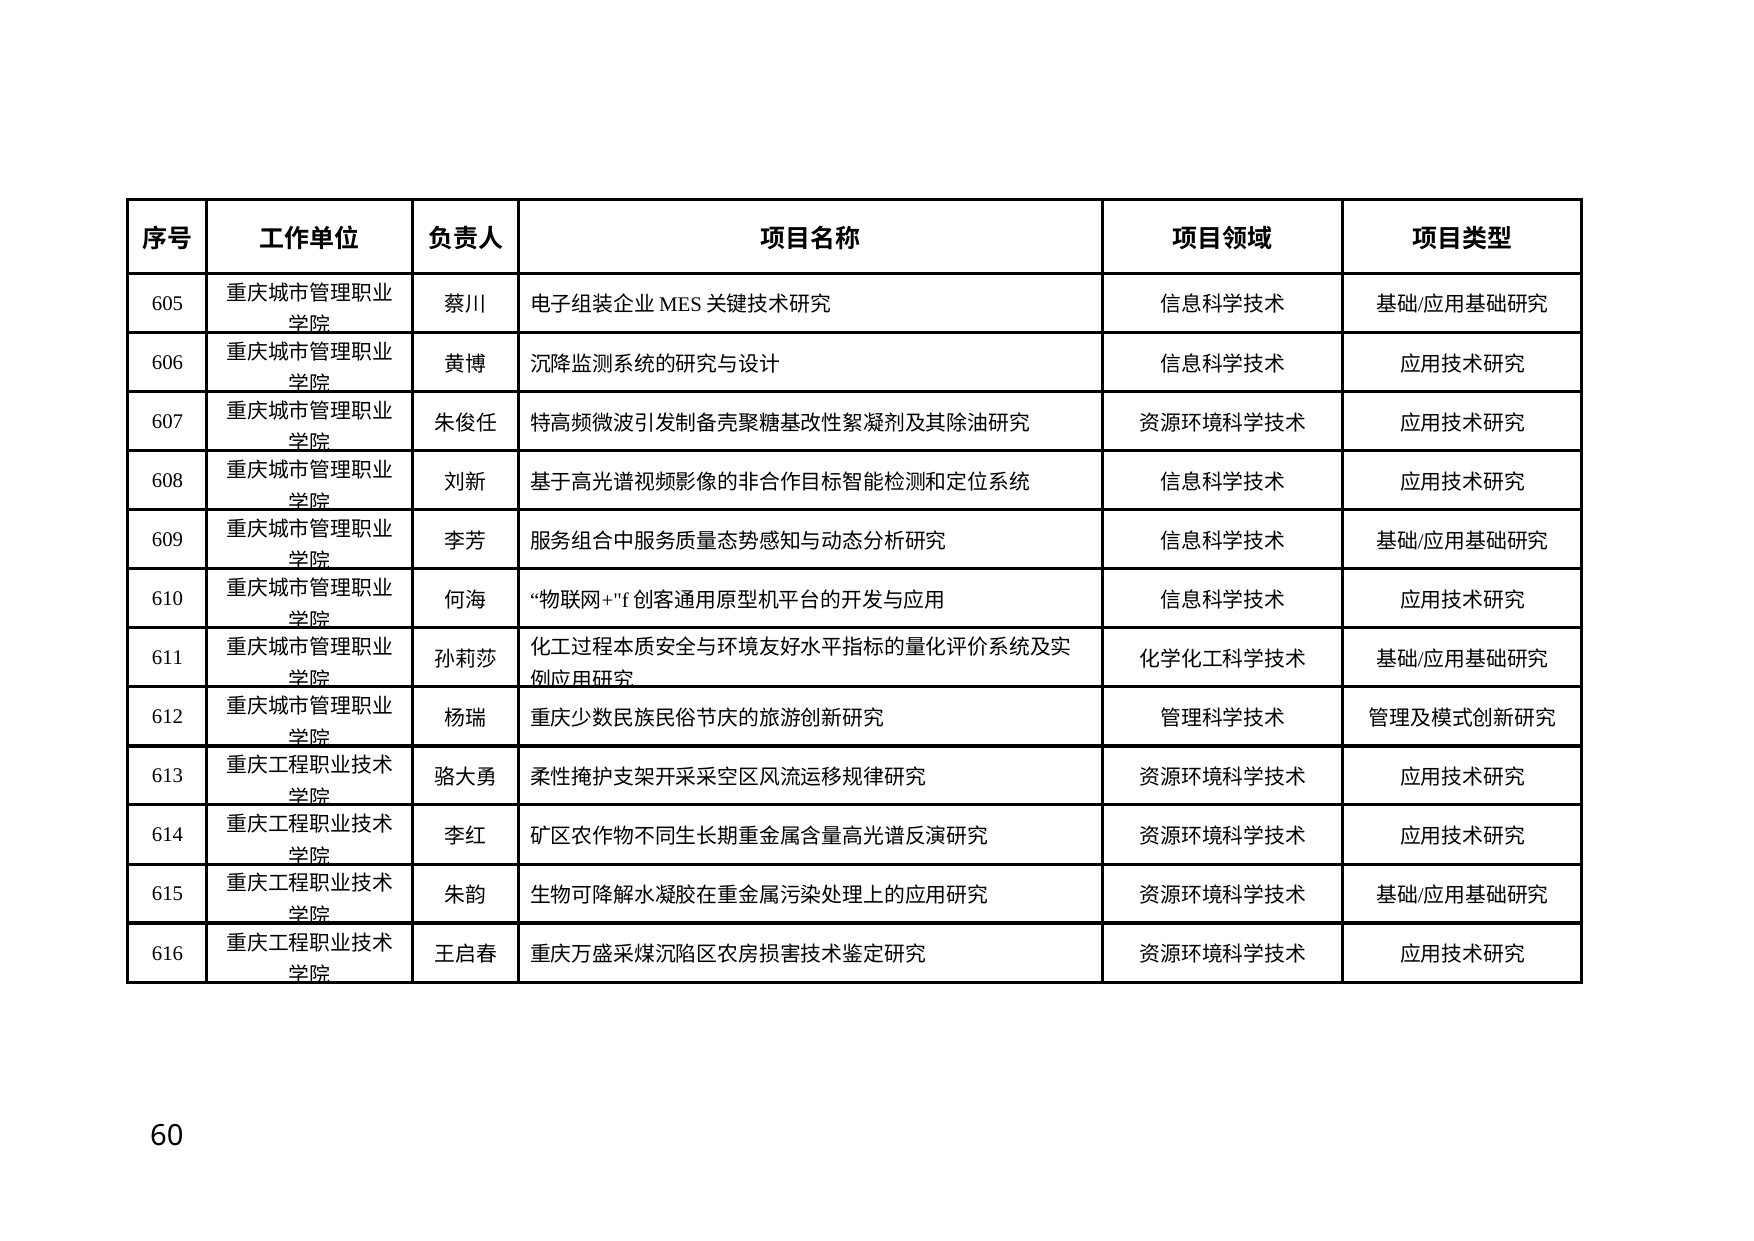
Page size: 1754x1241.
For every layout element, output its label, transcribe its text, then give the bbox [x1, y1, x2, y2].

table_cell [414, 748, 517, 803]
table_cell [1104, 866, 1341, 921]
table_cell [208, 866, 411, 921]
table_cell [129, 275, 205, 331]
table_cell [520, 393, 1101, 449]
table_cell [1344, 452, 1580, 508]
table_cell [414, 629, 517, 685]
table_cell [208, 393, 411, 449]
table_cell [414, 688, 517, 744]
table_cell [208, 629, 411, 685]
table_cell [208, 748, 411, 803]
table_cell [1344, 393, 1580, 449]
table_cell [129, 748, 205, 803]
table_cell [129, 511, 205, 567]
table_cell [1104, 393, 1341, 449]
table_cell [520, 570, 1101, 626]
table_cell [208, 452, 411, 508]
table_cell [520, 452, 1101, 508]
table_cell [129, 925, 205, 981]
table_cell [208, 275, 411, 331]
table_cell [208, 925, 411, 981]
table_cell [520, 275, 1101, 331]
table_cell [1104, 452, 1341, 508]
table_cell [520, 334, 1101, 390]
table_header 工作单位 [208, 201, 411, 272]
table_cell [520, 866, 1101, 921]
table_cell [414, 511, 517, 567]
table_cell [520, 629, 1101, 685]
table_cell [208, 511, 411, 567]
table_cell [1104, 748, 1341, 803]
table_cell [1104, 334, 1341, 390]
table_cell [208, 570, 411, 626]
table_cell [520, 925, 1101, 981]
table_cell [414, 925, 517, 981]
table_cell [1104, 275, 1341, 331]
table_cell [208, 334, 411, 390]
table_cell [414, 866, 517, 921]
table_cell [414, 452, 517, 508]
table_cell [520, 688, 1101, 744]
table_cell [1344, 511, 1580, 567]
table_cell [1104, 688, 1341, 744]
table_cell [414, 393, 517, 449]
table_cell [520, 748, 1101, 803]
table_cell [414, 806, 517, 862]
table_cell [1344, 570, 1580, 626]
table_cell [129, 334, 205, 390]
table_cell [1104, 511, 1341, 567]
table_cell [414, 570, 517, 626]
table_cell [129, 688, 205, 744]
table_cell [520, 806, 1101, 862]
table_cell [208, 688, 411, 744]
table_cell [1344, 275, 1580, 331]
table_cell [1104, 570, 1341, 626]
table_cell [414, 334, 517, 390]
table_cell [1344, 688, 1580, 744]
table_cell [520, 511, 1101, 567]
table_header 项目领域 [1104, 201, 1341, 272]
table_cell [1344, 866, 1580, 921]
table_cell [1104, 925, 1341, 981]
table_header 负责人 [414, 201, 517, 272]
table_header 项目名称 [520, 201, 1101, 272]
table_header 项目类型 [1344, 201, 1580, 272]
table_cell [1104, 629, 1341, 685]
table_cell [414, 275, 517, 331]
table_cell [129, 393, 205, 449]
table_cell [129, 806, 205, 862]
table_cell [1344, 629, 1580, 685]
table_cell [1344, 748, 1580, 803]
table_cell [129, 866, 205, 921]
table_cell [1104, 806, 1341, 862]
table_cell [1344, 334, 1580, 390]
table_header 序号 [129, 201, 205, 272]
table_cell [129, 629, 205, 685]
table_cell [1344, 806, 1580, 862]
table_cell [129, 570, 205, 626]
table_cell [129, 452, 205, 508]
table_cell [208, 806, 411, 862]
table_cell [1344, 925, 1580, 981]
